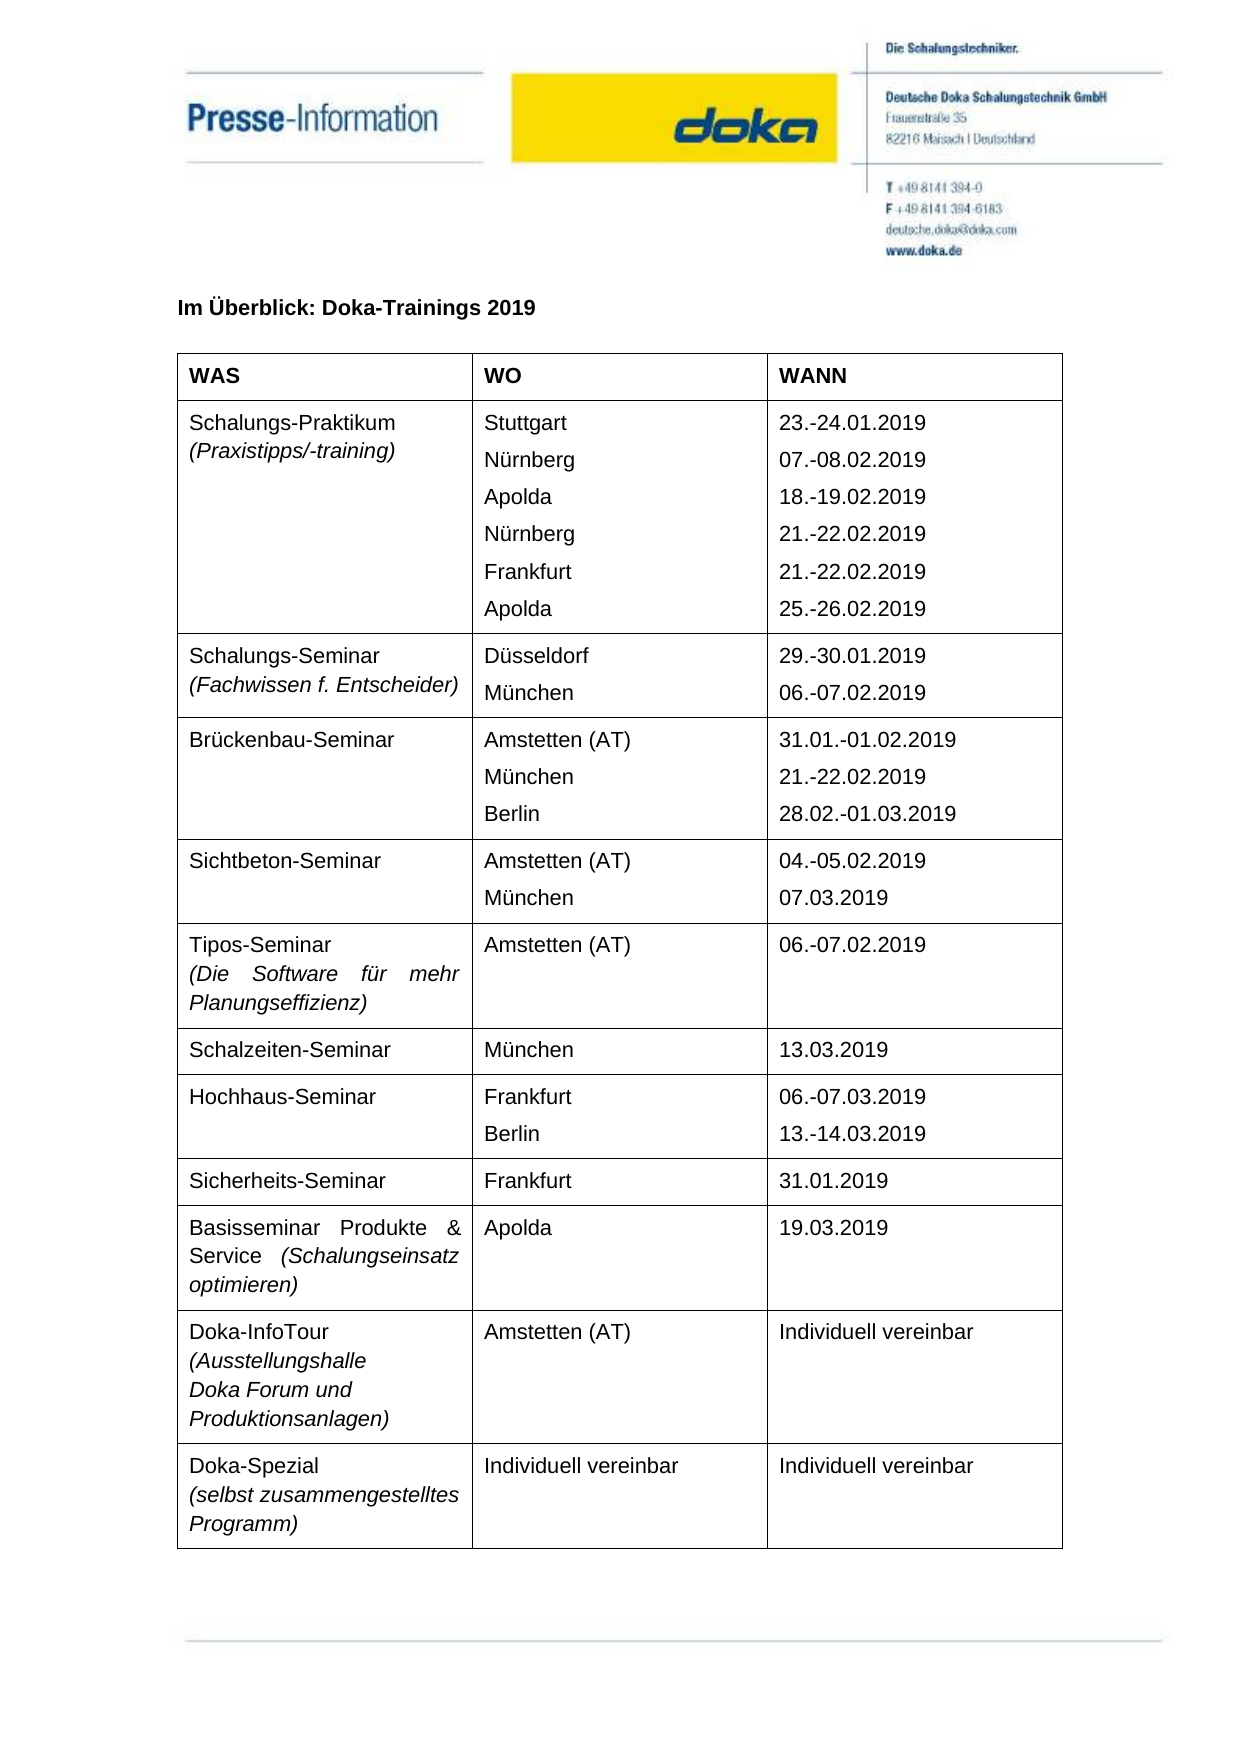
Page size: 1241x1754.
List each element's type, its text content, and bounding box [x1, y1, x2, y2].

table_cell Basisseminar Produkte & Service (Schalungseinsatz optimieren) [178, 1206, 472, 1310]
table_cell 04.-05.02.2019 07.03.2019 [768, 840, 1062, 923]
table_cell 06.-07.03.2019 13.-14.03.2019 [768, 1075, 1062, 1158]
table_cell Individuell vereinbar [768, 1444, 1062, 1548]
table_cell Amstetten (AT) [473, 1311, 767, 1443]
picture [10, 0, 1241, 1750]
table_cell Stuttgart Nürnberg Apolda Nürnberg Frankfurt Apolda [473, 401, 767, 633]
table_header WAS [178, 354, 472, 400]
table_header WANN [768, 354, 1062, 400]
table_cell 31.01.2019 [768, 1159, 1062, 1205]
table_cell Düsseldorf München [473, 634, 767, 717]
table_cell Apolda [473, 1206, 767, 1310]
table_cell Schalzeiten-Seminar [178, 1029, 472, 1074]
table_cell Amstetten (AT) [473, 924, 767, 1027]
table_cell Amstetten (AT) München [473, 840, 767, 923]
table_cell 29.-30.01.2019 06.-07.02.2019 [768, 634, 1062, 717]
table_cell München [473, 1029, 767, 1074]
table_cell Schalungs-Seminar (Fachwissen f. Entscheider) [178, 634, 472, 717]
table_cell Doka-Spezial (selbst zusammengestelltes Programm) [178, 1444, 472, 1548]
table_cell Individuell vereinbar [768, 1311, 1062, 1443]
table_cell Individuell vereinbar [473, 1444, 767, 1548]
table_cell Tipos-Seminar (Die Software für mehr Planungseffizienz) [178, 924, 472, 1027]
table_cell Schalungs-Praktikum (Praxistipps/-training) [178, 401, 472, 633]
table_cell 19.03.2019 [768, 1206, 1062, 1310]
table_header WO [473, 354, 767, 400]
table_cell Hochhaus-Seminar [178, 1075, 472, 1158]
table_cell Frankfurt Berlin [473, 1075, 767, 1158]
table_cell Amstetten (AT) München Berlin [473, 718, 767, 839]
table_cell 13.03.2019 [768, 1029, 1062, 1074]
text Im Überblick: Doka-Trainings 2019 [177, 295, 1063, 321]
table_cell 23.-24.01.2019 07.-08.02.2019 18.-19.02.2019 21.-22.02.2019 21.-22.02.2019 25.-26.02.2019 [768, 401, 1062, 633]
table_cell 06.-07.02.2019 [768, 924, 1062, 1027]
table_cell Sicherheits-Seminar [178, 1159, 472, 1205]
table_cell Doka-InfoTour (Ausstellungshalle Doka Forum und Produktionsanlagen) [178, 1311, 472, 1443]
table_cell Frankfurt [473, 1159, 767, 1205]
table_cell Brückenbau-Seminar [178, 718, 472, 839]
table_cell Sichtbeton-Seminar [178, 840, 472, 923]
table_cell 31.01.-01.02.2019 21.-22.02.2019 28.02.-01.03.2019 [768, 718, 1062, 839]
